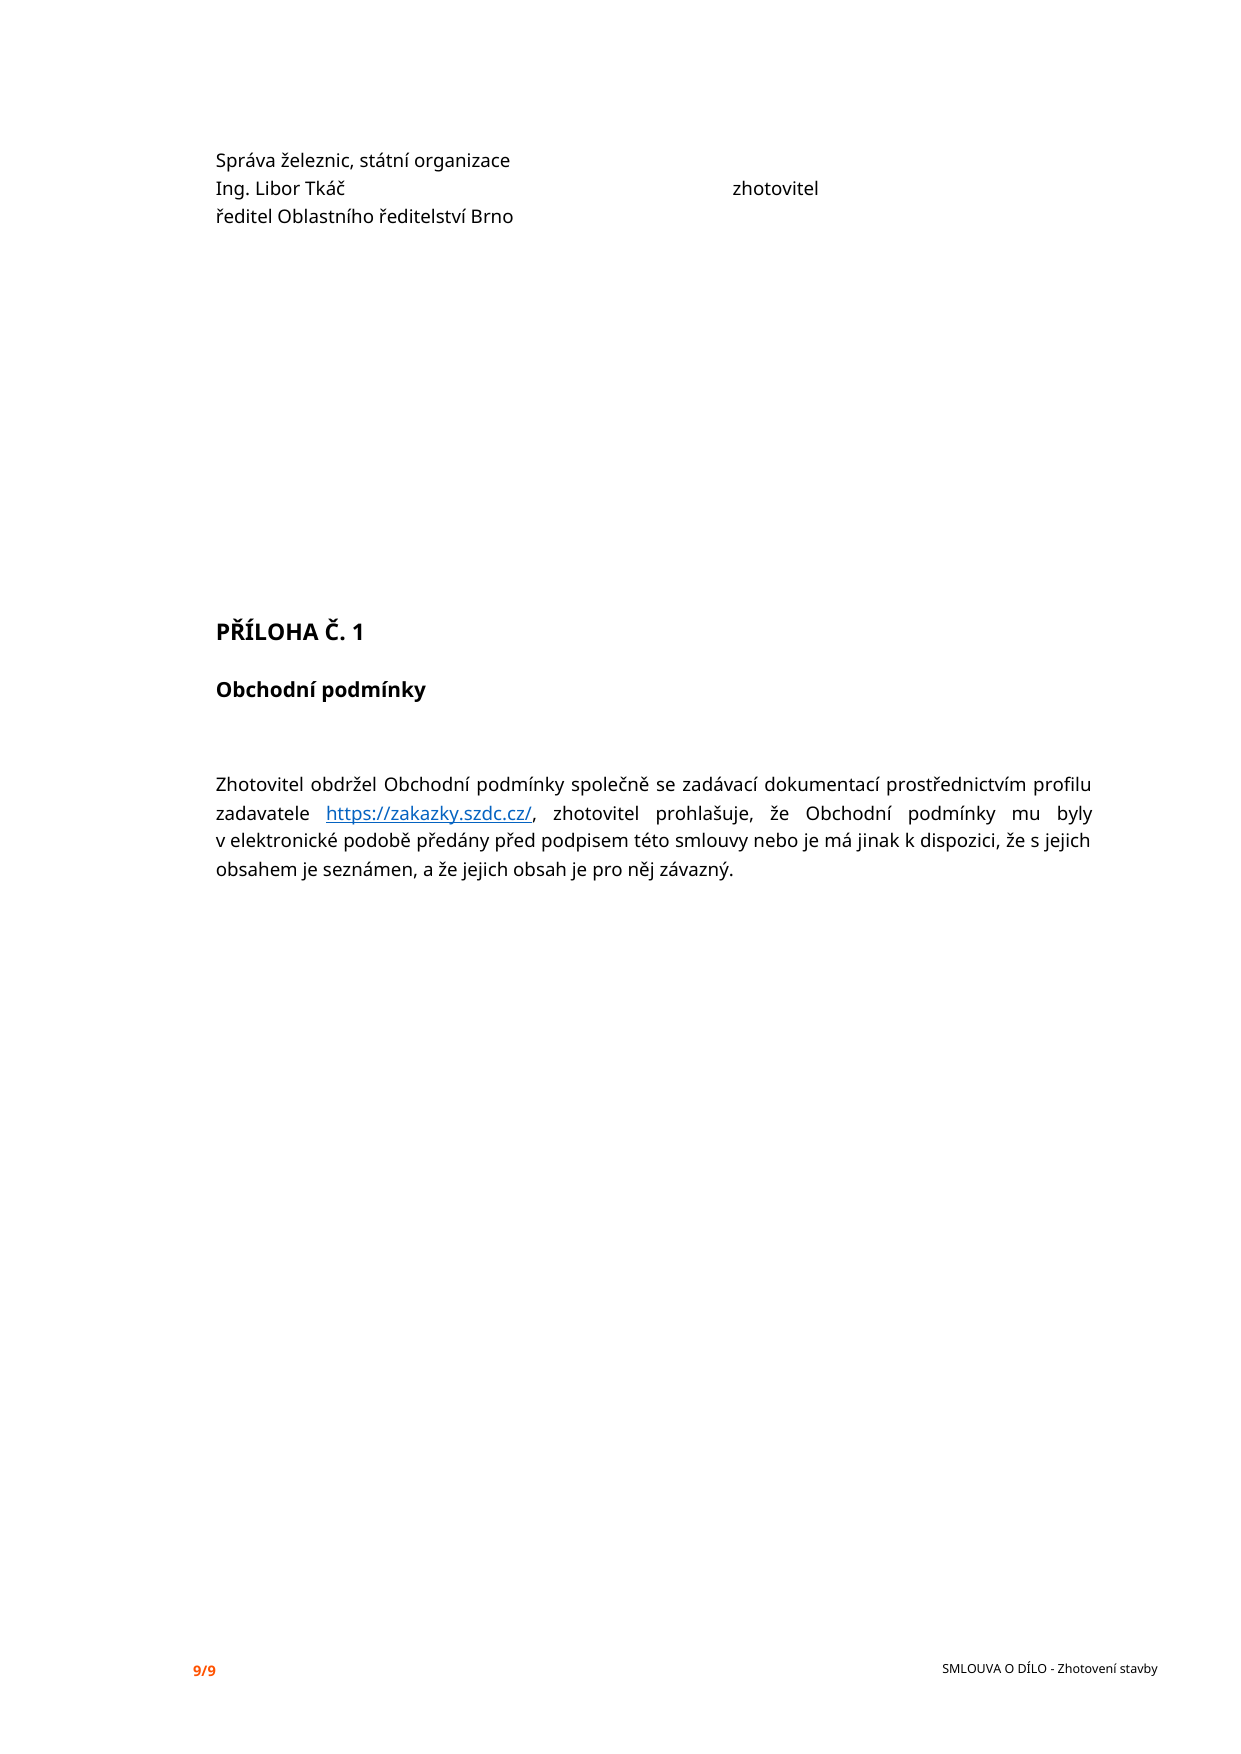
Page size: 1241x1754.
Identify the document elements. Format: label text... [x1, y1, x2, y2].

text Správa železnic, státní organizace [216, 147, 1093, 173]
text Zhotovitel obdržel Obchodní podmínky společně se zadávací dokumentací prostřednictvím profilu zadavatele https://zakazky.szdc.cz/, zhotovitel prohlašuje, že Obchodní podmínky mu byly v elektronické podobě předány před podpisem této smlouvy nebo je má jinak k dispozici, že s jejich obsahem je seznámen, a že jejich obsah je pro něj závazný. [216, 772, 1093, 881]
text Příloha č. 1 [216, 616, 1093, 647]
text ředitel Oblastního ředitelství Brno [216, 203, 1093, 229]
text Obchodní podmínky [216, 675, 1093, 703]
text Ing. Libor Tkáč zhotovitel [216, 176, 1093, 201]
